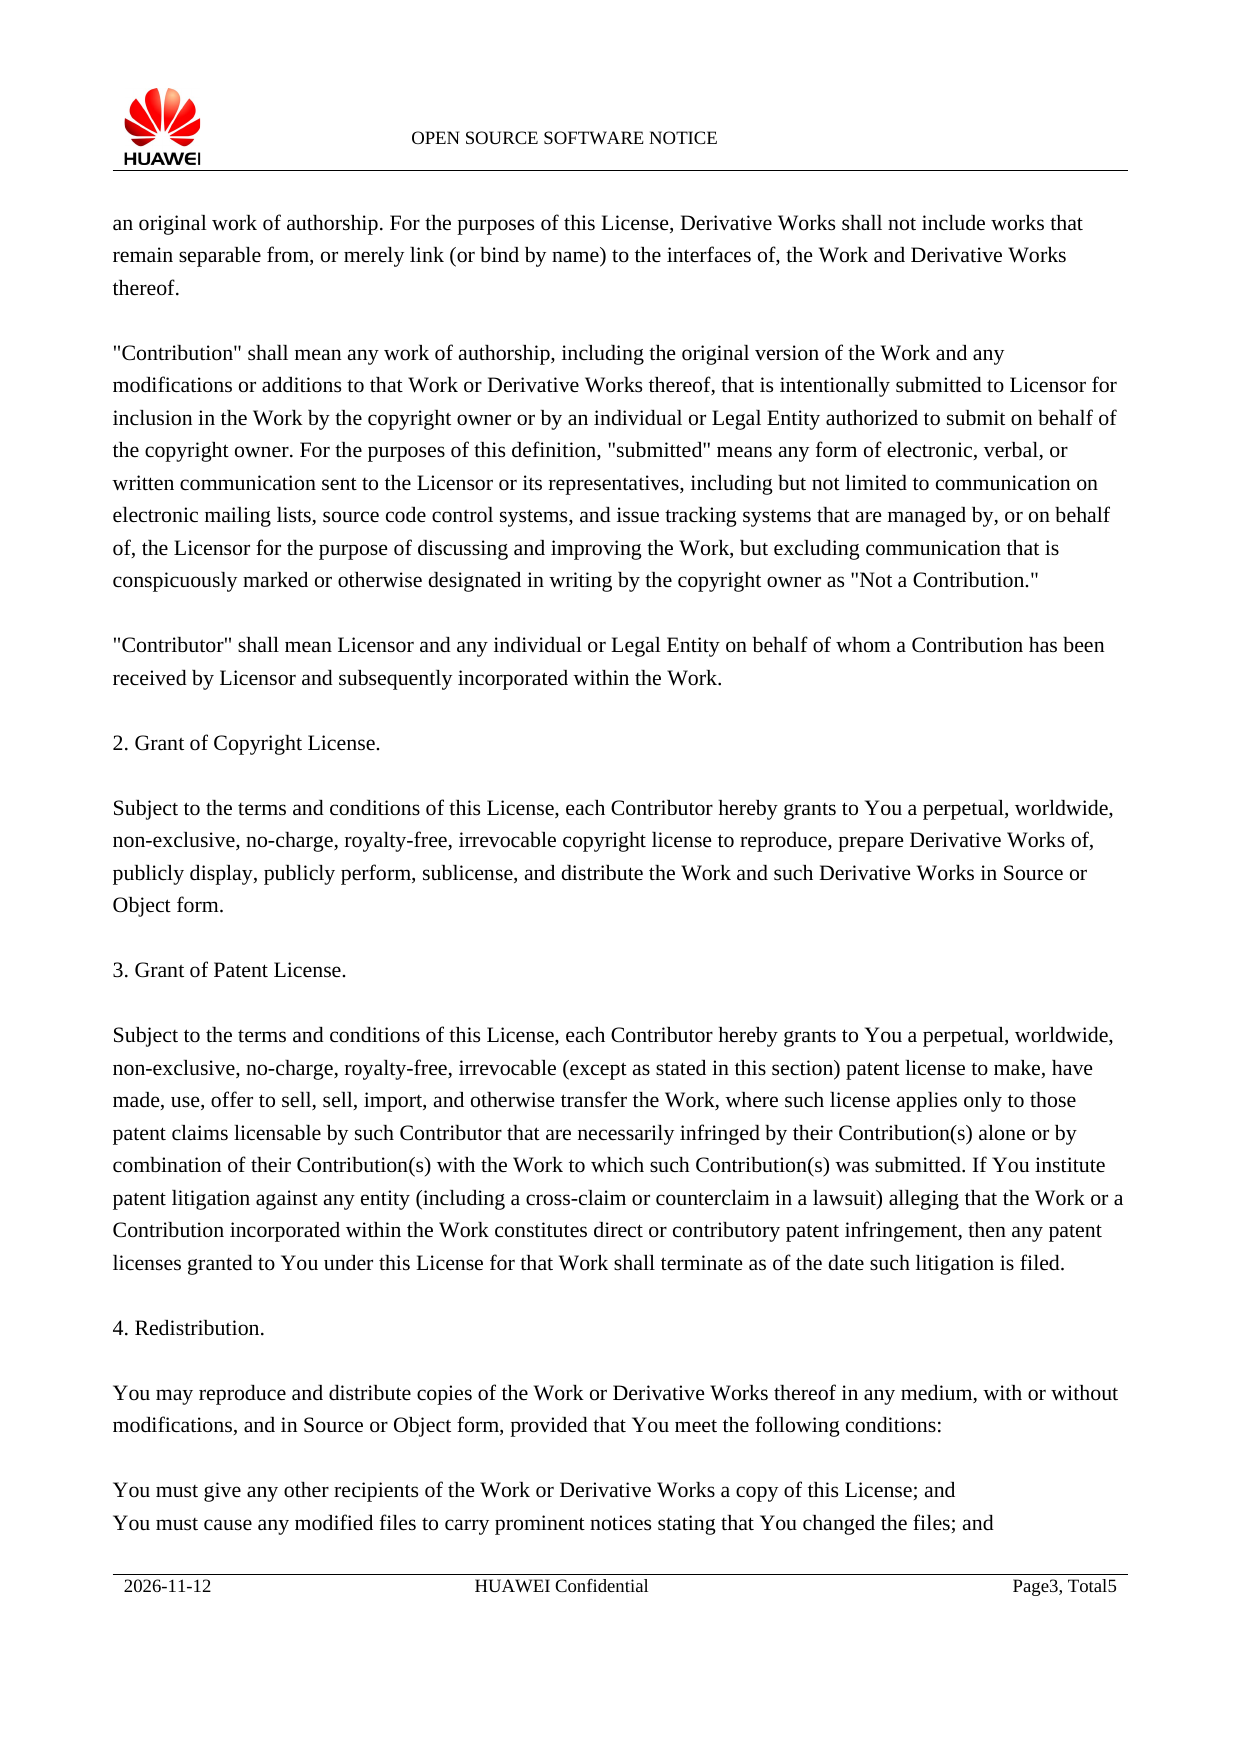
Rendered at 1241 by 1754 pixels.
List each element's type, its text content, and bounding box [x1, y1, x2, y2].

text 3. Grant of Patent License. [112, 954, 1128, 986]
text You must give any other recipients of the Work or Derivative Works a copy of this License; and [112, 1474, 1128, 1506]
text You must cause any modified files to carry prominent notices stating that You changed the files; and [112, 1506, 1128, 1539]
text "Contribution" shall mean any work of authorship, including the original version of the Work and any modifications or additions to that Work or Derivative Works thereof, that is intentionally submitted to Licensor for inclusion in the Work by the copyright owner or by an individual or Legal Entity authorized to submit on behalf of the copyright owner. For the purposes of this definition, "submitted" means any form of electronic, verbal, or written communication sent to the Licensor or its representatives, including but not limited to communication on electronic mailing lists, source code control systems, and issue tracking systems that are managed by, or on behalf of, the Licensor for the purpose of discussing and improving the Work, but excluding communication that is conspicuously marked or otherwise designated in writing by the copyright owner as "Not a Contribution." [112, 336, 1128, 596]
text Subject to the terms and conditions of this License, each Contributor hereby grants to You a perpetual, worldwide, non-exclusive, no-charge, royalty-free, irrevocable (except as stated in this section) patent license to make, have made, use, offer to sell, sell, import, and otherwise transfer the Work, where such license applies only to those patent claims licensable by such Contributor that are necessarily infringed by their Contribution(s) alone or by combination of their Contribution(s) with the Work to which such Contribution(s) was submitted. If You institute patent litigation against any entity (including a cross-claim or counterclaim in a lawsuit) alleging that the Work or a Contribution incorporated within the Work constitutes direct or contributory patent infringement, then any patent licenses granted to You under this License for that Work shall terminate as of the date such litigation is filed. [112, 1019, 1128, 1279]
picture [124, 88, 201, 165]
text 2. Grant of Copyright License. [112, 726, 1128, 759]
text Subject to the terms and conditions of this License, each Contributor hereby grants to You a perpetual, worldwide, non-exclusive, no-charge, royalty-free, irrevocable copyright license to reproduce, prepare Derivative Works of, publicly display, publicly perform, sublicense, and distribute the Work and such Derivative Works in Source or Object form. [112, 791, 1128, 921]
text You may reproduce and distribute copies of the Work or Derivative Works thereof in any medium, with or without modifications, and in Source or Object form, provided that You meet the following conditions: [112, 1376, 1128, 1441]
text "Contributor" shall mean Licensor and any individual or Legal Entity on behalf of whom a Contribution has been received by Licensor and subsequently incorporated within the Work. [112, 629, 1128, 694]
text 4. Redistribution. [112, 1311, 1128, 1344]
